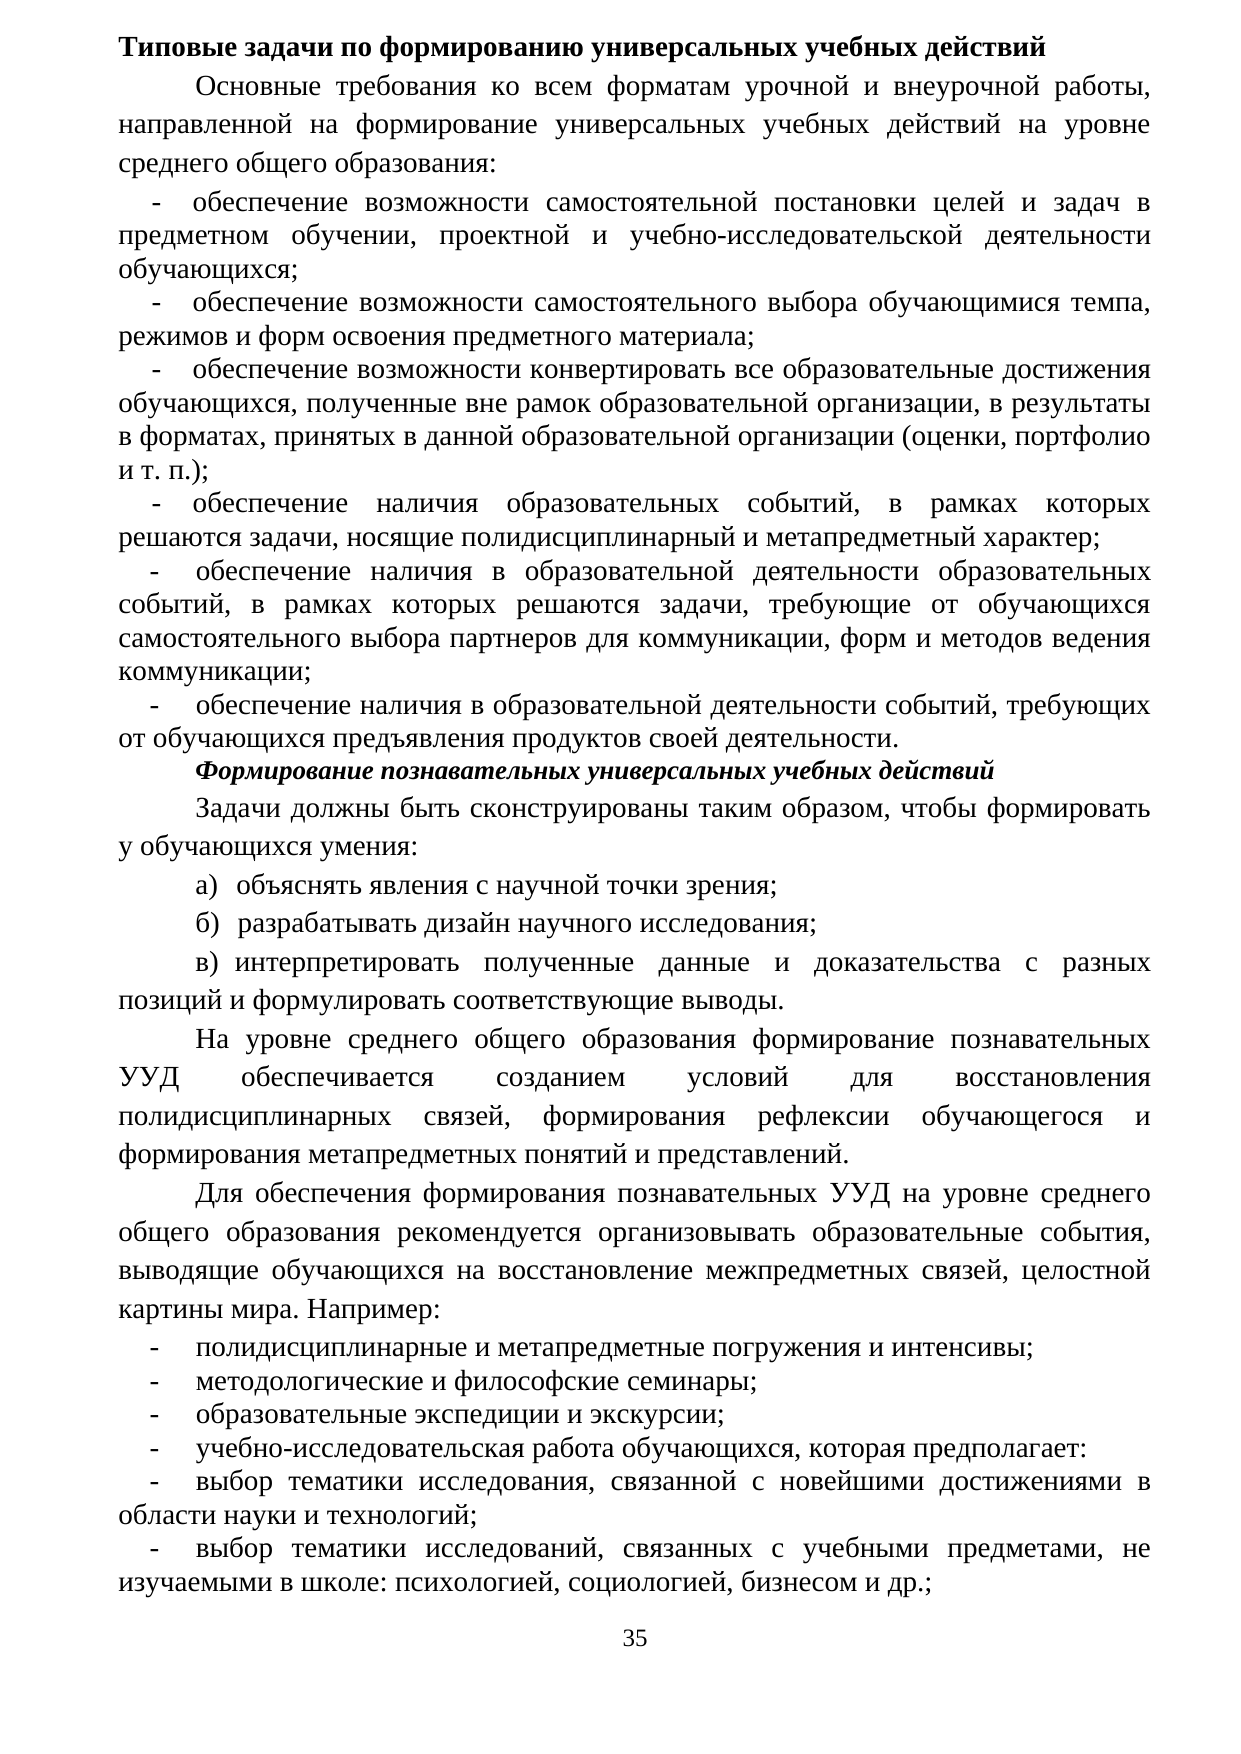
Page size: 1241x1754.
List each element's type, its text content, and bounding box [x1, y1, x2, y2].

list обеспечение наличия в образовательной деятельности событий, требующих от обучающихся предъявления продуктов своей деятельности. [118, 687, 1152, 754]
list обеспечение наличия в образовательной деятельности образовательных событий, в рамках которых решаются задачи, требующие от обучающихся самостоятельного выбора партнеров для коммуникации, форм и методов ведения коммуникации; [118, 553, 1152, 687]
text б) разрабатывать дизайн научного исследования; [118, 905, 1152, 939]
text Основные требования ко всем форматам урочной и внеурочной работы, направленной на формирование универсальных учебных действий на уровне среднего общего образования: [118, 68, 1152, 179]
list образовательные экспедиции и экскурсии; [118, 1396, 1152, 1430]
list полидисциплинарные и метапредметные погружения и интенсивы; [118, 1329, 1152, 1363]
list выбор тематики исследования, связанной с новейшими достижениями в области науки и технологий; [118, 1463, 1152, 1531]
text Для обеспечения формирования познавательных УУД на уровне среднего общего образования рекомендуется организовывать образовательные события, выводящие обучающихся на восстановление межпредметных связей, целостной картины мира. Например: [118, 1175, 1152, 1324]
text Типовые задачи по формированию универсальных учебных действий [118, 29, 1152, 63]
list обеспечение наличия образовательных событий, в рамках которых решаются задачи, носящие полидисциплинарный и метапредметный характер; [118, 486, 1152, 553]
text Формирование познавательных универсальных учебных действий [118, 754, 1152, 785]
text а) объяснять явления с научной точки зрения; [118, 867, 1152, 900]
list обеспечение возможности самостоятельного выбора обучающимися темпа, режимов и форм освоения предметного материала; [118, 284, 1152, 351]
list обеспечение возможности конвертировать все образовательные достижения обучающихся, полученные вне рамок образовательной организации, в результаты в форматах, принятых в данной образовательной организации (оценки, портфолио и т. п.); [118, 351, 1152, 486]
text в) интерпретировать полученные данные и доказательства с разных позиций и формулировать соответствующие выводы. [118, 944, 1152, 1016]
text Задачи должны быть сконструированы таким образом, чтобы формировать у обучающихся умения: [118, 790, 1152, 862]
text На уровне среднего общего образования формирование познавательных УУД обеспечивается созданием условий для восстановления полидисциплинарных связей, формирования рефлексии обучающегося и формирования метапредметных понятий и представлений. [118, 1021, 1152, 1170]
list методологические и философские семинары; [118, 1363, 1152, 1396]
list выбор тематики исследований, связанных с учебными предметами, не изучаемыми в школе: психологией, социологией, бизнесом и др.; [118, 1531, 1152, 1598]
list учебно-исследовательская работа обучающихся, которая предполагает: [118, 1430, 1152, 1463]
list обеспечение возможности самостоятельной постановки целей и задач в предметном обучении, проектной и учебно-исследовательской деятельности обучающихся; [118, 184, 1152, 284]
